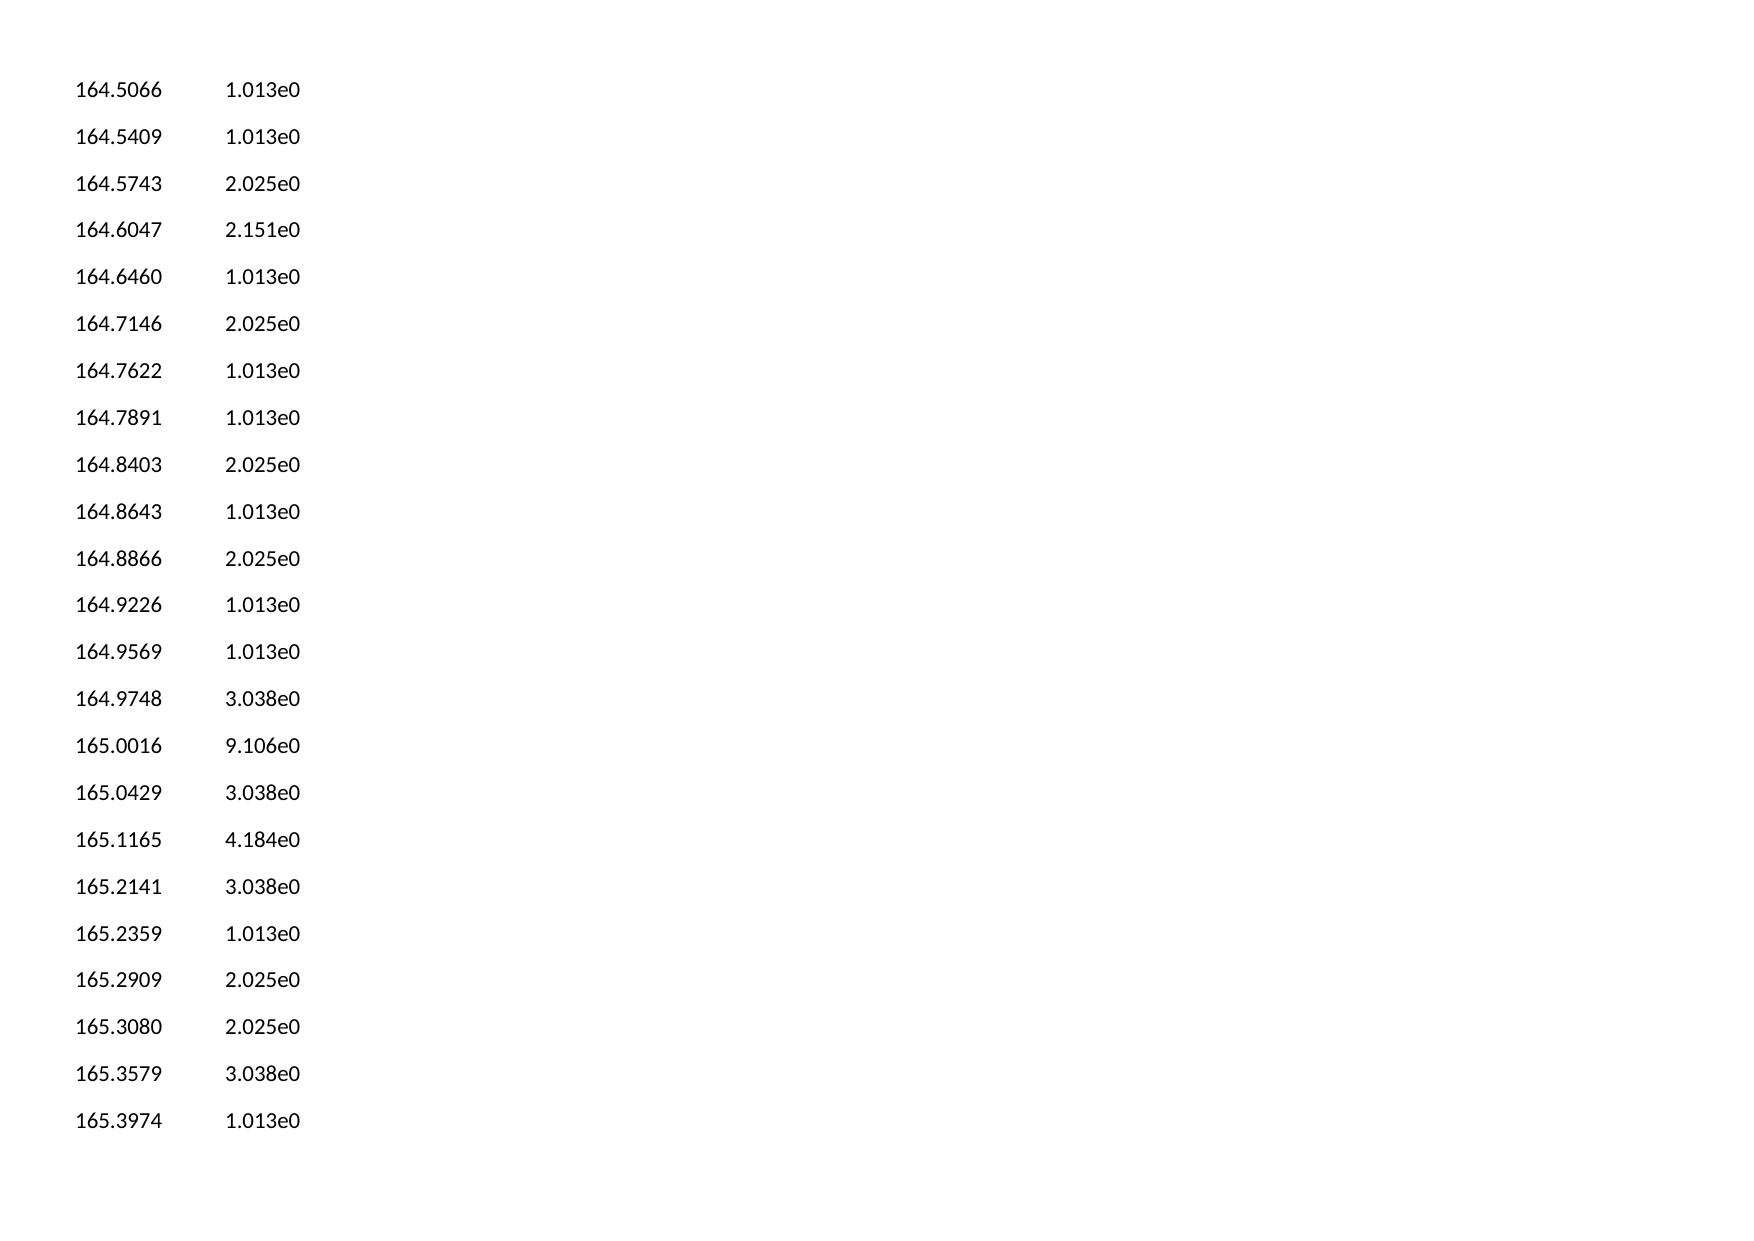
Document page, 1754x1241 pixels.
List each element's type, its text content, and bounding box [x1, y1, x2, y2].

text 165.0429 3.038e0 [75, 778, 1679, 806]
text 164.9748 3.038e0 [75, 684, 1679, 712]
text 165.0016 9.106e0 [75, 731, 1679, 759]
text 165.3080 2.025e0 [75, 1012, 1679, 1041]
text 164.7891 1.013e0 [75, 403, 1679, 431]
text 165.2359 1.013e0 [75, 919, 1679, 947]
text 165.3974 1.013e0 [75, 1106, 1679, 1134]
text 164.7146 2.025e0 [75, 309, 1679, 337]
text 164.5409 1.013e0 [75, 122, 1679, 150]
text 164.5743 2.025e0 [75, 169, 1679, 197]
text 164.8403 2.025e0 [75, 450, 1679, 478]
text 164.9569 1.013e0 [75, 637, 1679, 666]
text 164.6047 2.151e0 [75, 216, 1679, 244]
text 164.6460 1.013e0 [75, 262, 1679, 291]
text 165.1165 4.184e0 [75, 825, 1679, 853]
text 164.9226 1.013e0 [75, 591, 1679, 619]
text 165.3579 3.038e0 [75, 1059, 1679, 1087]
text 165.2141 3.038e0 [75, 872, 1679, 900]
text 164.8643 1.013e0 [75, 497, 1679, 525]
text 164.8866 2.025e0 [75, 544, 1679, 572]
text 164.5066 1.013e0 [75, 75, 1679, 103]
text 164.7622 1.013e0 [75, 356, 1679, 384]
text 165.2909 2.025e0 [75, 966, 1679, 994]
